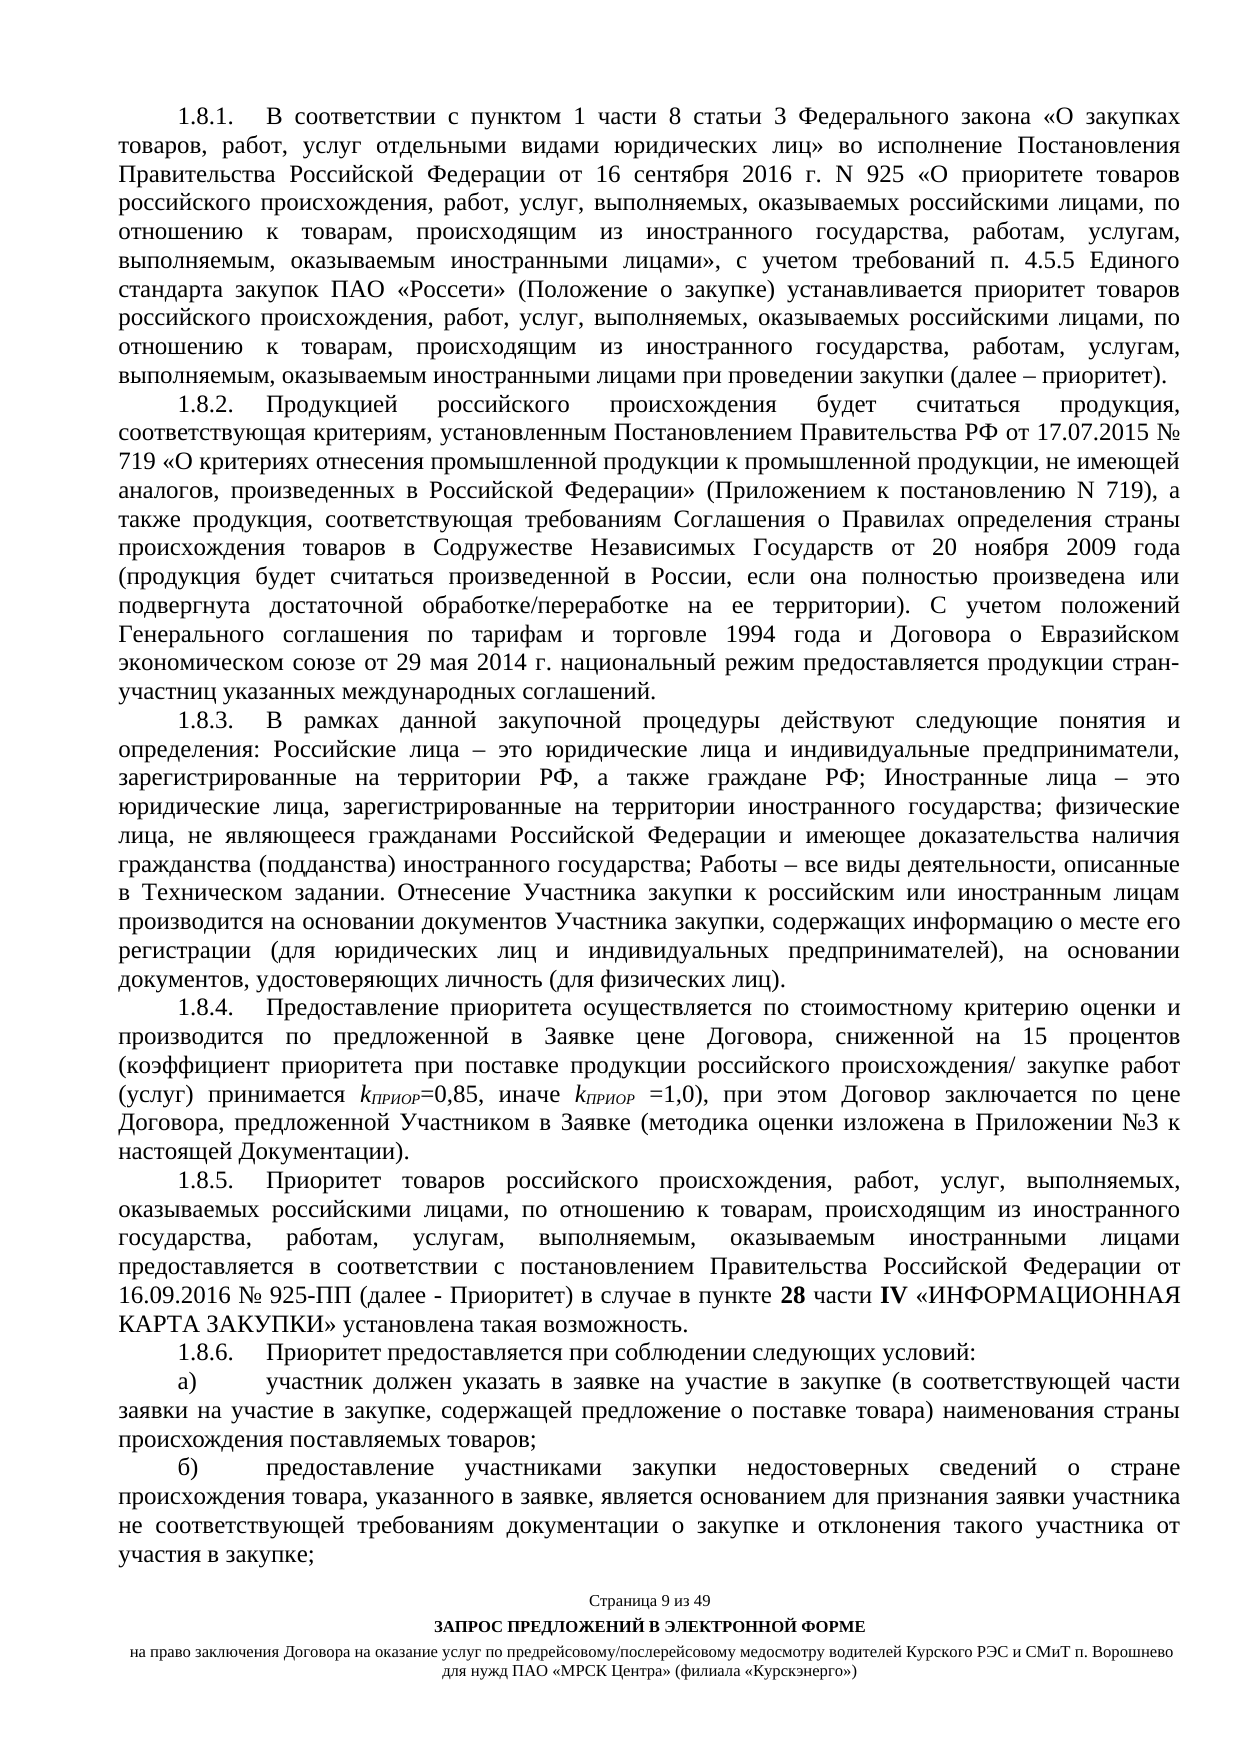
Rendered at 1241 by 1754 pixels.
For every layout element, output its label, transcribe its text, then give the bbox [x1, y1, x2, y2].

list участник должен указать в заявке на участие в закупке (в соответствующей части заявки на участие в закупке, содержащей предложение о поставке товара) наименования страны происхождения поставляемых товаров; [118, 1366, 1181, 1452]
subtitle Продукцией российского происхождения будет считаться продукция, соответствующая критериям, установленным Постановлением Правительства РФ от 17.07.2015 № 719 «О критериях отнесения промышленной продукции к промышленной продукции, не имеющей аналогов, произведенных в Российской Федерации» (Приложением к постановлению N 719), а также продукция, соответствующая требованиям Соглашения о Правилах определения страны происхождения товаров в Содружестве Независимых Государств от 20 ноября 2009 года (продукция будет считаться произведенной в России, если она полностью произведена или подвергнута достаточной обработке/переработке на ее территории). С учетом положений Генерального соглашения по тарифам и торговле 1994 года и Договора о Евразийском экономическом союзе от 29 мая 2014 г. национальный режим предоставляется продукции стран-участниц указанных международных соглашений. [118, 389, 1181, 705]
subtitle В соответствии с пунктом 1 части 8 статьи 3 Федерального закона «О закупках товаров, работ, услуг отдельными видами юридических лиц» во исполнение Постановления Правительства Российской Федерации от 16 сентября 2016 г. N 925 «О приоритете товаров российского происхождения, работ, услуг, выполняемых, оказываемых российскими лицами, по отношению к товарам, происходящим из иностранного государства, работам, услугам, выполняемым, оказываемым иностранными лицами», с учетом требований п. 4.5.5 Единого стандарта закупок ПАО «Россети» (Положение о закупке) устанавливается приоритет товаров российского происхождения, работ, услуг, выполняемых, оказываемых российскими лицами, по отношению к товарам, происходящим из иностранного государства, работам, услугам, выполняемым, оказываемым иностранными лицами при проведении закупки (далее – приоритет). [118, 101, 1181, 389]
subtitle Приоритет предоставляется при соблюдении следующих условий: [118, 1337, 1181, 1366]
subtitle В рамках данной закупочной процедуры действуют следующие понятия и определения: Российские лица – это юридические лица и индивидуальные предприниматели, зарегистрированные на территории РФ, а также граждане РФ; Иностранные лица – это юридические лица, зарегистрированные на территории иностранного государства; физические лица, не являющееся гражданами Российской Федерации и имеющее доказательства наличия гражданства (подданства) иностранного государства; Работы – все виды деятельности, описанные в Техническом задании. Отнесение Участника закупки к российским или иностранным лицам производится на основании документов Участника закупки, содержащих информацию о месте его регистрации (для юридических лиц и индивидуальных предпринимателей), на основании документов, удостоверяющих личность (для физических лиц). [118, 705, 1181, 992]
subtitle Предоставление приоритета осуществляется по стоимостному критерию оценки и производится по предложенной в Заявке цене Договора, сниженной на 15 процентов (коэффициент приоритета при поставке продукции российского происхождения/ закупке работ (услуг) принимается kПРИОР=0,85, иначе kПРИОР =1,0), при этом Договор заключается по цене Договора, предложенной Участником в Заявке (методика оценки изложена в Приложении №3 к настоящей Документации). [118, 992, 1181, 1165]
list предоставление участниками закупки недостоверных сведений о стране происхождения товара, указанного в заявке, является основанием для признания заявки участника не соответствующей требованиям документации о закупке и отклонения такого участника от участия в закупке; [118, 1452, 1181, 1567]
subtitle Приоритет товаров российского происхождения, работ, услуг, выполняемых, оказываемых российскими лицами, по отношению к товарам, происходящим из иностранного государства, работам, услугам, выполняемым, оказываемым иностранными лицами предоставляется в соответствии с постановлением Правительства Российской Федерации от 16.09.2016 № 925-ПП (далее - Приоритет) в случае в пункте 28 части IV «ИНФОРМАЦИОННАЯ КАРТА ЗАКУПКИ» установлена такая возможность. [118, 1165, 1181, 1337]
